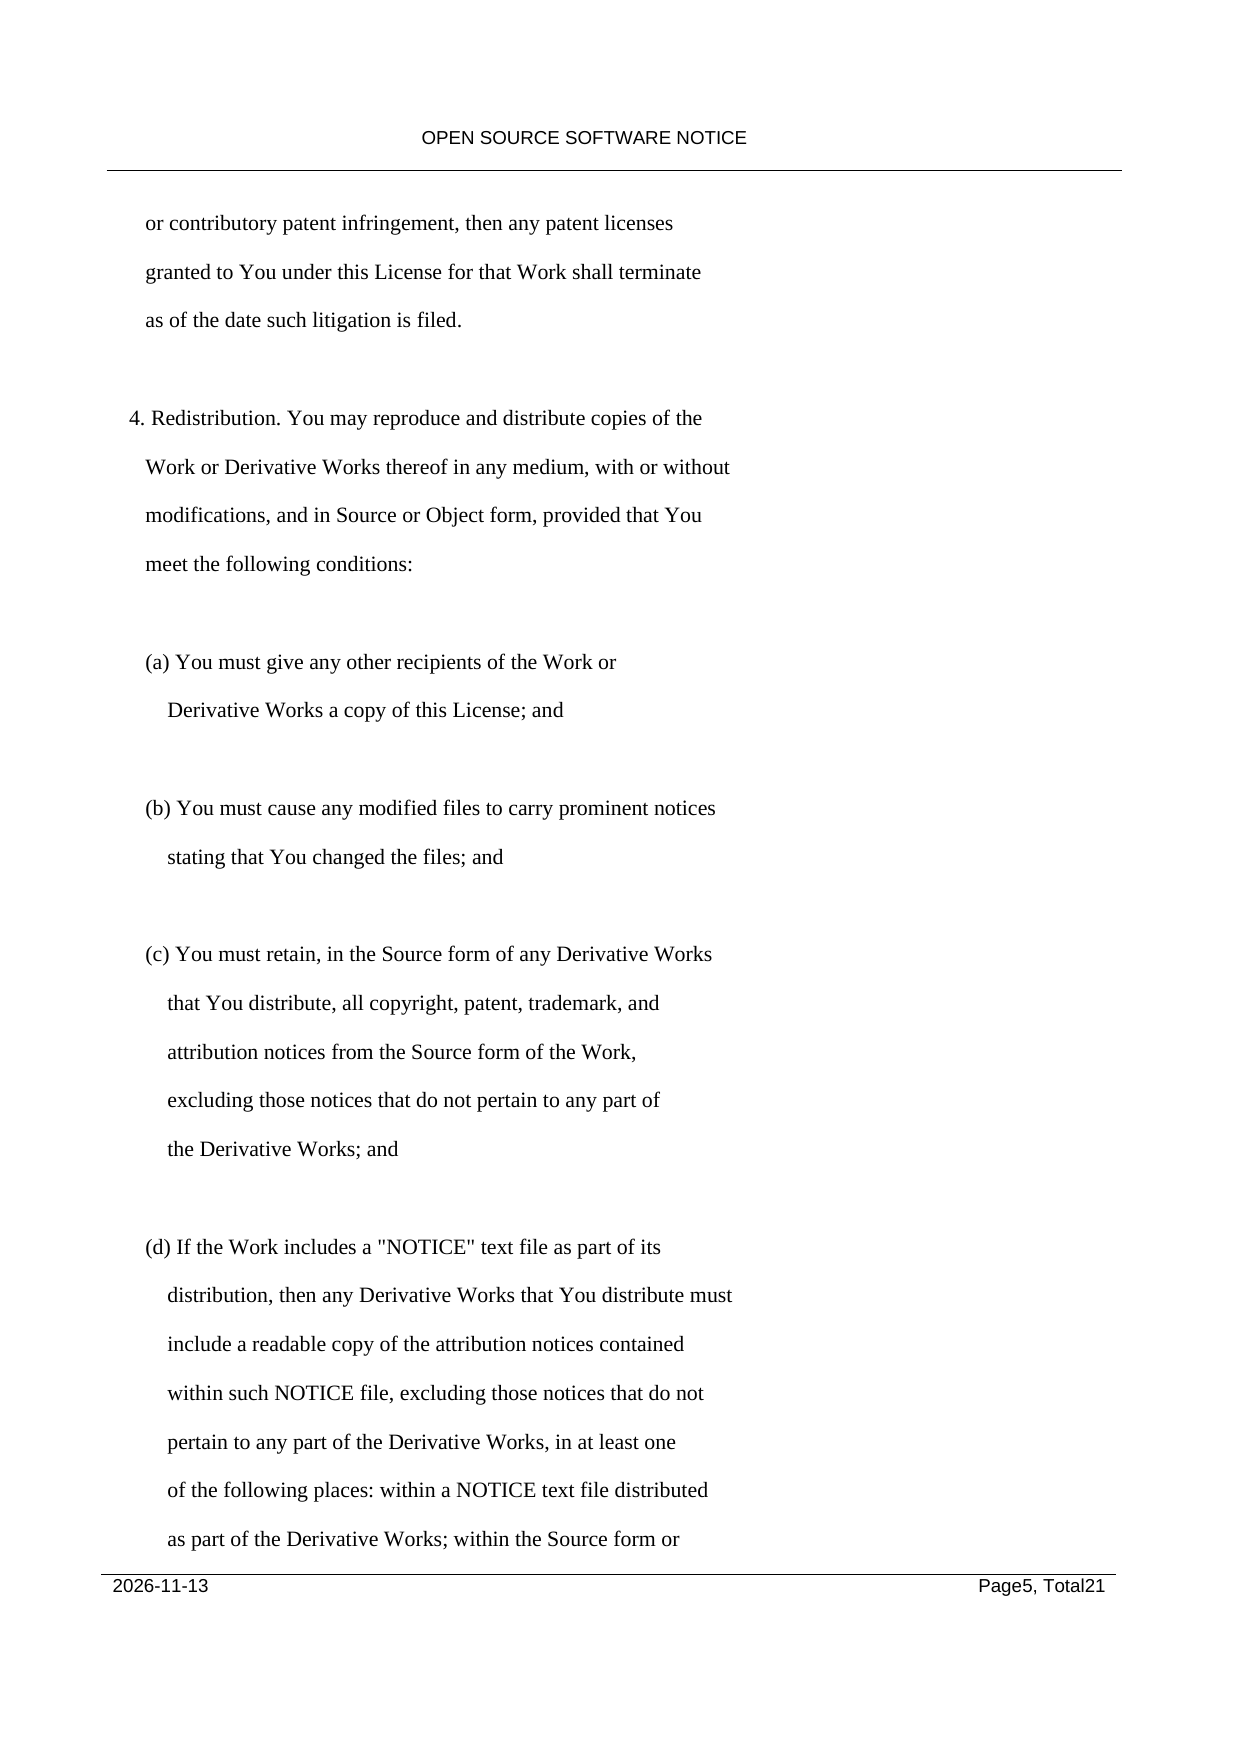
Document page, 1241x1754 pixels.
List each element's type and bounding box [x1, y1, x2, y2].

text [112, 206, 1128, 1555]
